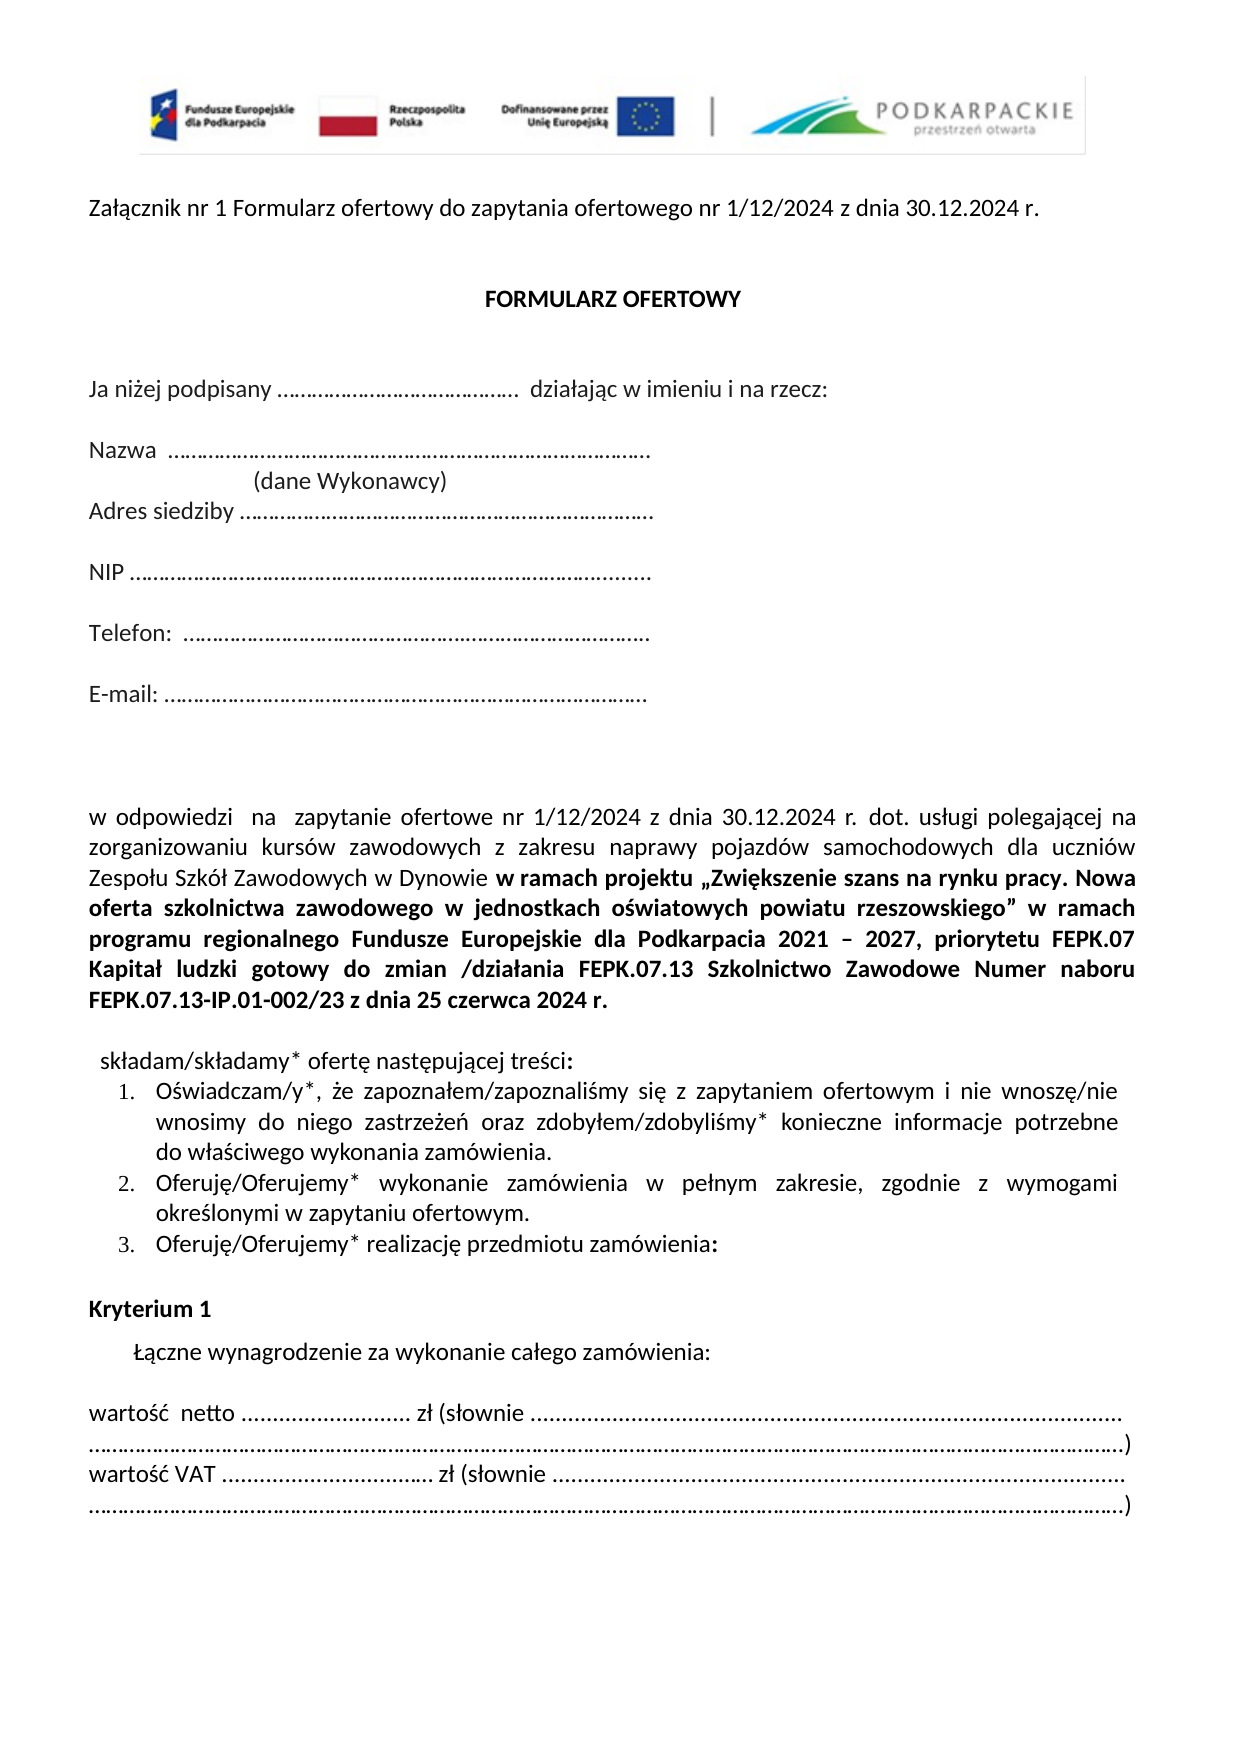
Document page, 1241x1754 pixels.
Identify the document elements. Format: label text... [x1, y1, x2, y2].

list Oferuję/Oferujemy* wykonanie zamówienia w pełnym zakresie, zgodnie z wymogami określonymi w zapytaniu ofertowym. [118, 1167, 1119, 1228]
text FORMULARZ OFERTOWY [89, 283, 1137, 314]
text Telefon: ………………………………………….………………………….. [89, 617, 1137, 648]
text Nazwa ………………………………………………………………………… [89, 434, 1137, 465]
text E-mail: ………………………………………………………………………… [89, 678, 1111, 709]
text Kryterium 1 [89, 1293, 1137, 1324]
picture [139, 76, 1087, 156]
text ………………………………………………………………………………………………………………………………………………………………) [89, 1489, 1137, 1519]
list Oświadczam/y*, że zapoznałem/zapoznaliśmy się z zapytaniem ofertowym i nie wnoszę/nie wnosimy do niego zastrzeżeń oraz zdobyłem/zdobyliśmy* konieczne informacje potrzebne do właściwego wykonania zamówienia. [118, 1075, 1119, 1167]
text Łączne wynagrodzenie za wykonanie całego zamówienia: [89, 1336, 1137, 1367]
list Oferuję/Oferujemy* realizację przedmiotu zamówienia: [118, 1228, 1119, 1258]
text składam/składamy* ofertę następującej treści: [89, 1045, 1137, 1075]
text Załącznik nr 1 Formularz ofertowy do zapytania ofertowego nr 1/12/2024 z dnia 30.12.2024 r. [89, 192, 1137, 222]
text Adres siedziby ……………………………………………………………… [89, 495, 1137, 526]
text wartość VAT ............................…… zł (słownie ........................................................................................... [89, 1458, 1137, 1489]
text ………………………………………………………………………………………………………………………………………………………………) [89, 1428, 1137, 1458]
text NIP ………………………………………………………………………......... [89, 556, 1137, 587]
text (dane Wykonawcy) [89, 465, 1137, 495]
text w odpowiedzi na zapytanie ofertowe nr 1/12/2024 z dnia 30.12.2024 r. dot. usługi polegającej na zorganizowaniu kursów zawodowych z zakresu naprawy pojazdów samochodowych dla uczniów Zespołu Szkół Zawodowych w Dynowie w ramach projektu „Zwiększenie szans na rynku pracy. Nowa oferta szkolnictwa zawodowego w jednostkach oświatowych powiatu rzeszowskiego” w ramach programu regionalnego Fundusze Europejskie dla Podkarpacia 2021 – 2027, priorytetu FEPK.07 Kapitał ludzki gotowy do zmian /działania FEPK.07.13 Szkolnictwo Zawodowe Numer naboru FEPK.07.13-IP.01-002/23 z dnia 25 czerwca 2024 r. [89, 801, 1137, 1014]
text wartość netto ........................... zł (słownie .............................................................................................. [89, 1397, 1137, 1428]
text Ja niżej podpisany …………………………………… działając w imieniu i na rzecz: [89, 373, 1137, 404]
